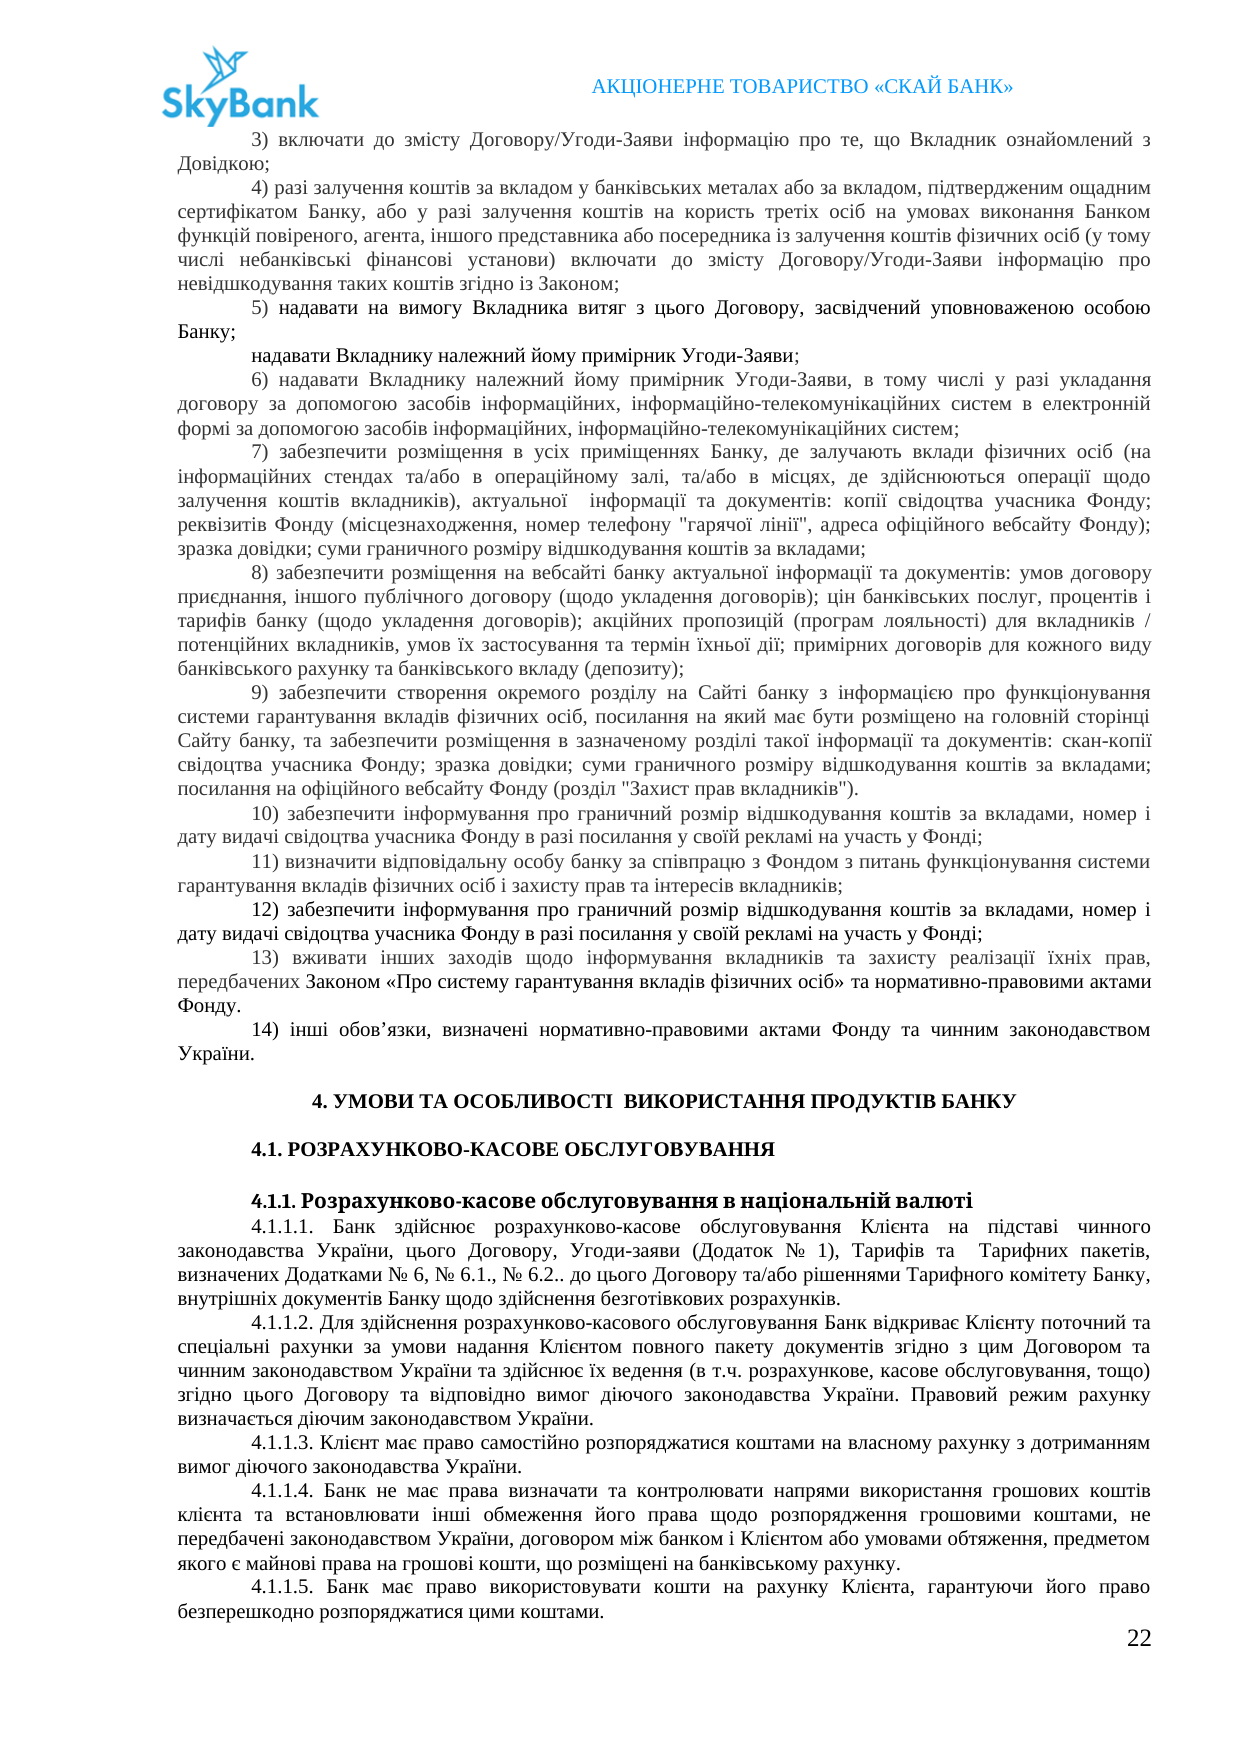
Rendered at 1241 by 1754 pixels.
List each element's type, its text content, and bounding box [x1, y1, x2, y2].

text 4.1.1.4. Банк не має права визначати та контролювати напрями використання грошових коштів клієнта та встановлювати інші обмеження його права щодо розпорядження грошовими коштами, не передбачені законодавством України, договором між банком і Клієнтом або умовами обтяження, предметом якого є майнові права на грошові кошти, що розміщені на банківському рахунку. [177, 1478, 1152, 1574]
text 9) забезпечити створення окремого розділу на Сайті банку з інформацією про функціонування системи гарантування вкладів фізичних осіб, посилання на який має бути розміщено на головній сторінці Сайту банку, та забезпечити розміщення в зазначеному розділі такої інформації та документів: скан-копії свідоцтва учасника Фонду; зразка довідки; суми граничного розміру відшкодування коштів за вкладами; посилання на офіційного вебсайту Фонду (розділ "Захист прав вкладників"). [177, 680, 1152, 800]
text 5) надавати на вимогу Вкладника витяг з цього Договору, засвідчений уповноваженою особою Банку; [177, 295, 1152, 343]
text 4.1.1.3. Клієнт має право самостійно розпоряджатися коштами на власному рахунку з дотриманням вимог діючого законодавства України. [177, 1430, 1152, 1478]
subtitle 4.1.1. Розрахунково-касове обслуговування в національній валюті [177, 1189, 1152, 1213]
picture [142, 35, 349, 140]
text 12) забезпечити інформування про граничний розмір відшкодування коштів за вкладами, номер і дату видачі свідоцтва учасника Фонду в разі посилання у своїй рекламі на участь у Фонді; [177, 897, 1152, 945]
text 14) інші обов’язки, визначені нормативно-правовими актами Фонду та чинним законодавством України. [177, 1017, 1152, 1065]
list 4. Умови та особливості використання продуктів Банку [177, 1089, 1152, 1113]
text 13) вживати інших заходів щодо інформування вкладників та захисту реалізації їхніх прав, передбачених Законом «Про систему гарантування вкладів фізичних осіб» та нормативно-правовими актами Фонду. [177, 945, 1152, 1017]
text 3) включати до змісту Договору/Угоди-Заяви інформацію про те, що Вкладник ознайомлений з Довідкою; [177, 127, 1152, 175]
text 7) забезпечити розміщення в усіх приміщеннях Банку, де залучають вклади фізичних осіб (на інформаційних стендах та/або в операційному залі, та/або в місцях, де здійснюються операції щодо залучення коштів вкладників), актуальної інформації та документів: копії свідоцтва учасника Фонду; реквізитів Фонду (місцезнаходження, номер телефону "гарячої лінії", адреса офіційного вебсайту Фонду); зразка довідки; суми граничного розміру відшкодування коштів за вкладами; [177, 439, 1152, 560]
text 6) надавати Вкладнику належний йому примірник Угоди-Заяви, в тому числі у разі укладання договору за допомогою засобів інформаційних, інформаційно-телекомунікаційних систем в електронній формі за допомогою засобів інформаційних, інформаційно-телекомунікаційних систем; [177, 367, 1152, 439]
text 4.1.1.1. Банк здійснює розрахунково-касове обслуговування Клієнта на підставі чинного законодавства України, цього Договору, Угоди-заяви (Додаток № 1), Тарифів та Тарифних пакетів, визначених Додатками № 6, № 6.1., № 6.2.. до цього Договору та/або рішеннями Тарифного комітету Банку, внутрішніх документів Банку щодо здійснення безготівкових розрахунків. [177, 1213, 1152, 1310]
text 4.1.1.5. Банк має право використовувати кошти на рахунку Клієнта, гарантуючи його право безперешкодно розпоряджатися цими коштами. [177, 1574, 1152, 1623]
text надавати Вкладнику належний йому примірник Угоди-Заяви; [177, 343, 1152, 367]
text 8) забезпечити розміщення на вебсайті банку актуальної інформації та документів: умов договору приєднання, іншого публічного договору (щодо укладення договорів); цін банківських послуг, процентів і тарифів банку (щодо укладення договорів); акційних пропозицій (програм лояльності) для вкладників / потенційних вкладників, умов їх застосування та термін їхньої дії; примірних договорів для кожного виду банківського рахунку та банківського вкладу (депозиту); [177, 560, 1152, 680]
text 11) визначити відповідальну особу банку за співпрацю з Фондом з питань функціонування системи гарантування вкладів фізичних осіб і захисту прав та інтересів вкладників; [177, 848, 1152, 897]
list 4.1. Розрахунково-касове обслуговування [233, 1137, 1152, 1161]
text 4) разі залучення коштів за вкладом у банківських металах або за вкладом, підтвердженим ощадним сертифікатом Банку, або у разі залучення коштів на користь третіх осіб на умовах виконання Банком функцій повіреного, агента, іншого представника або посередника із залучення коштів фізичних осіб (у тому числі небанківські фінансові установи) включати до змісту Договору/Угоди-Заяви інформацію про невідшкодування таких коштів згідно із Законом; [177, 175, 1152, 295]
text 10) забезпечити інформування про граничний розмір відшкодування коштів за вкладами, номер і дату видачі свідоцтва учасника Фонду в разі посилання у своїй рекламі на участь у Фонді; [177, 800, 1152, 848]
text 4.1.1.2. Для здійснення розрахунково-касового обслуговування Банк відкриває Клієнту поточний та спеціальні рахунки за умови надання Клієнтом повного пакету документів згідно з цим Договором та чинним законодавством України та здійснює їх ведення (в т.ч. розрахункове, касове обслуговування, тощо) згідно цього Договору та відповідно вимог діючого законодавства України. Правовий режим рахунку визначається діючим законодавством України. [177, 1310, 1152, 1430]
